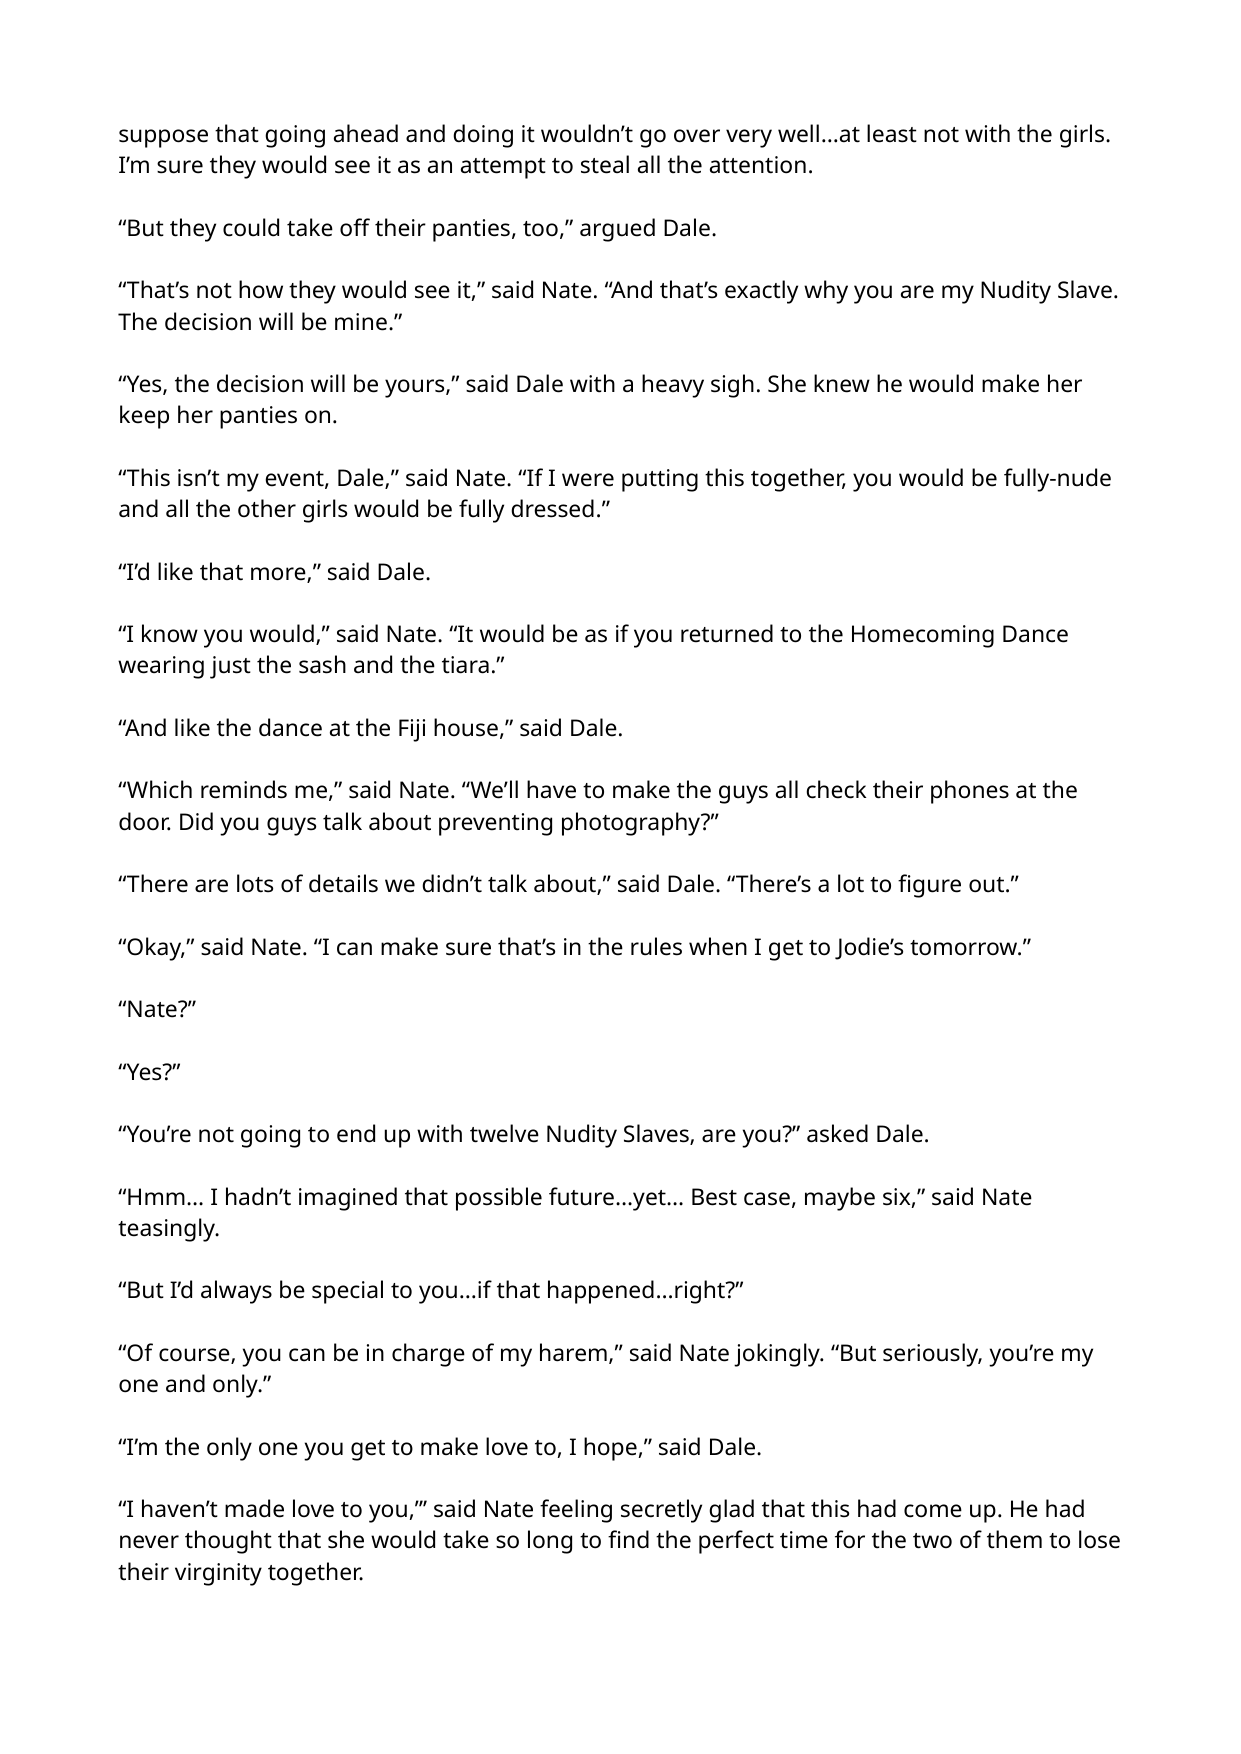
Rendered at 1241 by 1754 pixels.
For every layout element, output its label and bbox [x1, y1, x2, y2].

text [118, 118, 1122, 1618]
